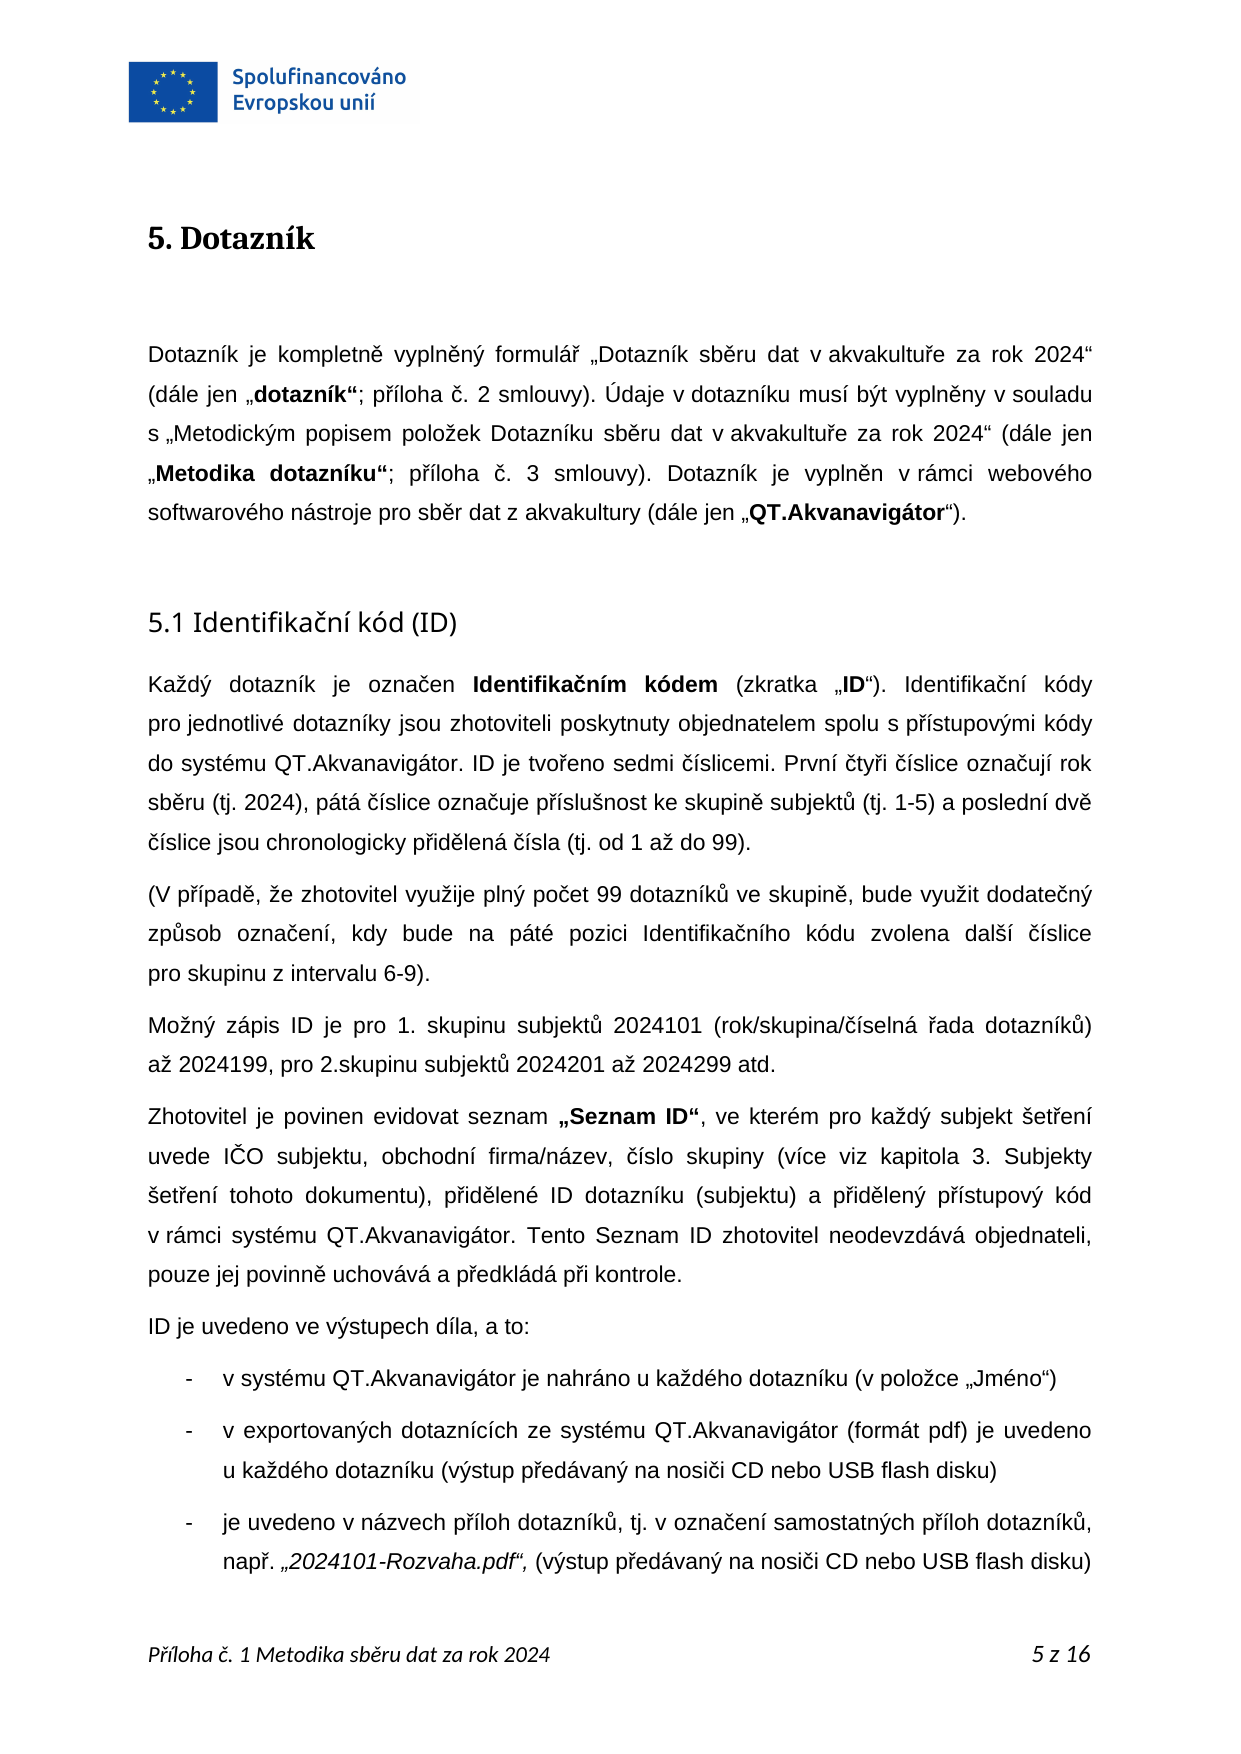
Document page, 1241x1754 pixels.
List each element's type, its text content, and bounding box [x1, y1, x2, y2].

list v systému QT.Akvanavigátor je nahráno u každého dotazníku (v položce „Jméno“) [185, 1365, 1092, 1391]
text Možný zápis ID je pro 1. skupinu subjektů 2024101 (rok/skupina/číselná řada dotazníků) až 2024199, pro 2.skupinu subjektů 2024201 až 2024299 atd. [148, 1012, 1092, 1078]
text Dotazník je kompletně vyplněný formulář „Dotazník sběru dat v akvakultuře za rok 2024“ (dále jen „dotazník“; příloha č. 2 smlouvy). Údaje v dotazníku musí být vyplněny v souladu s „Metodickým popisem položek Dotazníku sběru dat v akvakultuře za rok 2024“ (dále jen „Metodika dotazníku“; příloha č. 3 smlouvy). Dotazník je vyplněn v rámci webového softwarového nástroje pro sběr dat z akvakultury (dále jen „QT.Akvanavigátor“). [148, 341, 1092, 526]
text Zhotovitel je povinen evidovat seznam „Seznam ID“, ve kterém pro každý subjekt šetření uvede IČO subjektu, obchodní firma/název, číslo skupiny (více viz kapitola 3. Subjekty šetření tohoto dokumentu), přidělené ID dotazníku (subjektu) a přidělený přístupový kód v rámci systému QT.Akvanavigátor. Tento Seznam ID zhotovitel neodevzdává objednateli, pouze jej povinně uchovává a předkládá při kontrole. [148, 1103, 1092, 1287]
subtitle 5. Dotazník [148, 219, 1092, 258]
list je uvedeno v názvech příloh dotazníků, tj. v označení samostatných příloh dotazníků, např. „2024101-Rozvaha.pdf“, (výstup předávaný na nosiči CD nebo USB flash disku) [185, 1508, 1092, 1574]
text Každý dotazník je označen Identifikačním kódem (zkratka „ID“). Identifikační kódy pro jednotlivé dotazníky jsou zhotoviteli poskytnuty objednatelem spolu s přístupovými kódy do systému QT.Akvanavigátor. ID je tvořeno sedmi číslicemi. První čtyři číslice označují rok sběru (tj. 2024), pátá číslice označuje příslušnost ke skupině subjektů (tj. 1-5) a poslední dvě číslice jsou chronologicky přidělená čísla (tj. od 1 až do 99). [148, 671, 1092, 855]
text ID je uvedeno ve výstupech díla, a to: [148, 1313, 1092, 1339]
subtitle 5.1 Identifikační kód (ID) [148, 603, 1092, 640]
text (V případě, že zhotovitel využije plný počet 99 dotazníků ve skupině, bude využit dodatečný způsob označení, kdy bude na páté pozici Identifikačního kódu zvolena další číslice pro skupinu z intervalu 6-9). [148, 881, 1092, 986]
picture [127, 60, 420, 124]
list v exportovaných dotaznících ze systému QT.Akvanavigátor (formát pdf) je uvedeno u každého dotazníku (výstup předávaný na nosiči CD nebo USB flash disku) [185, 1417, 1092, 1483]
